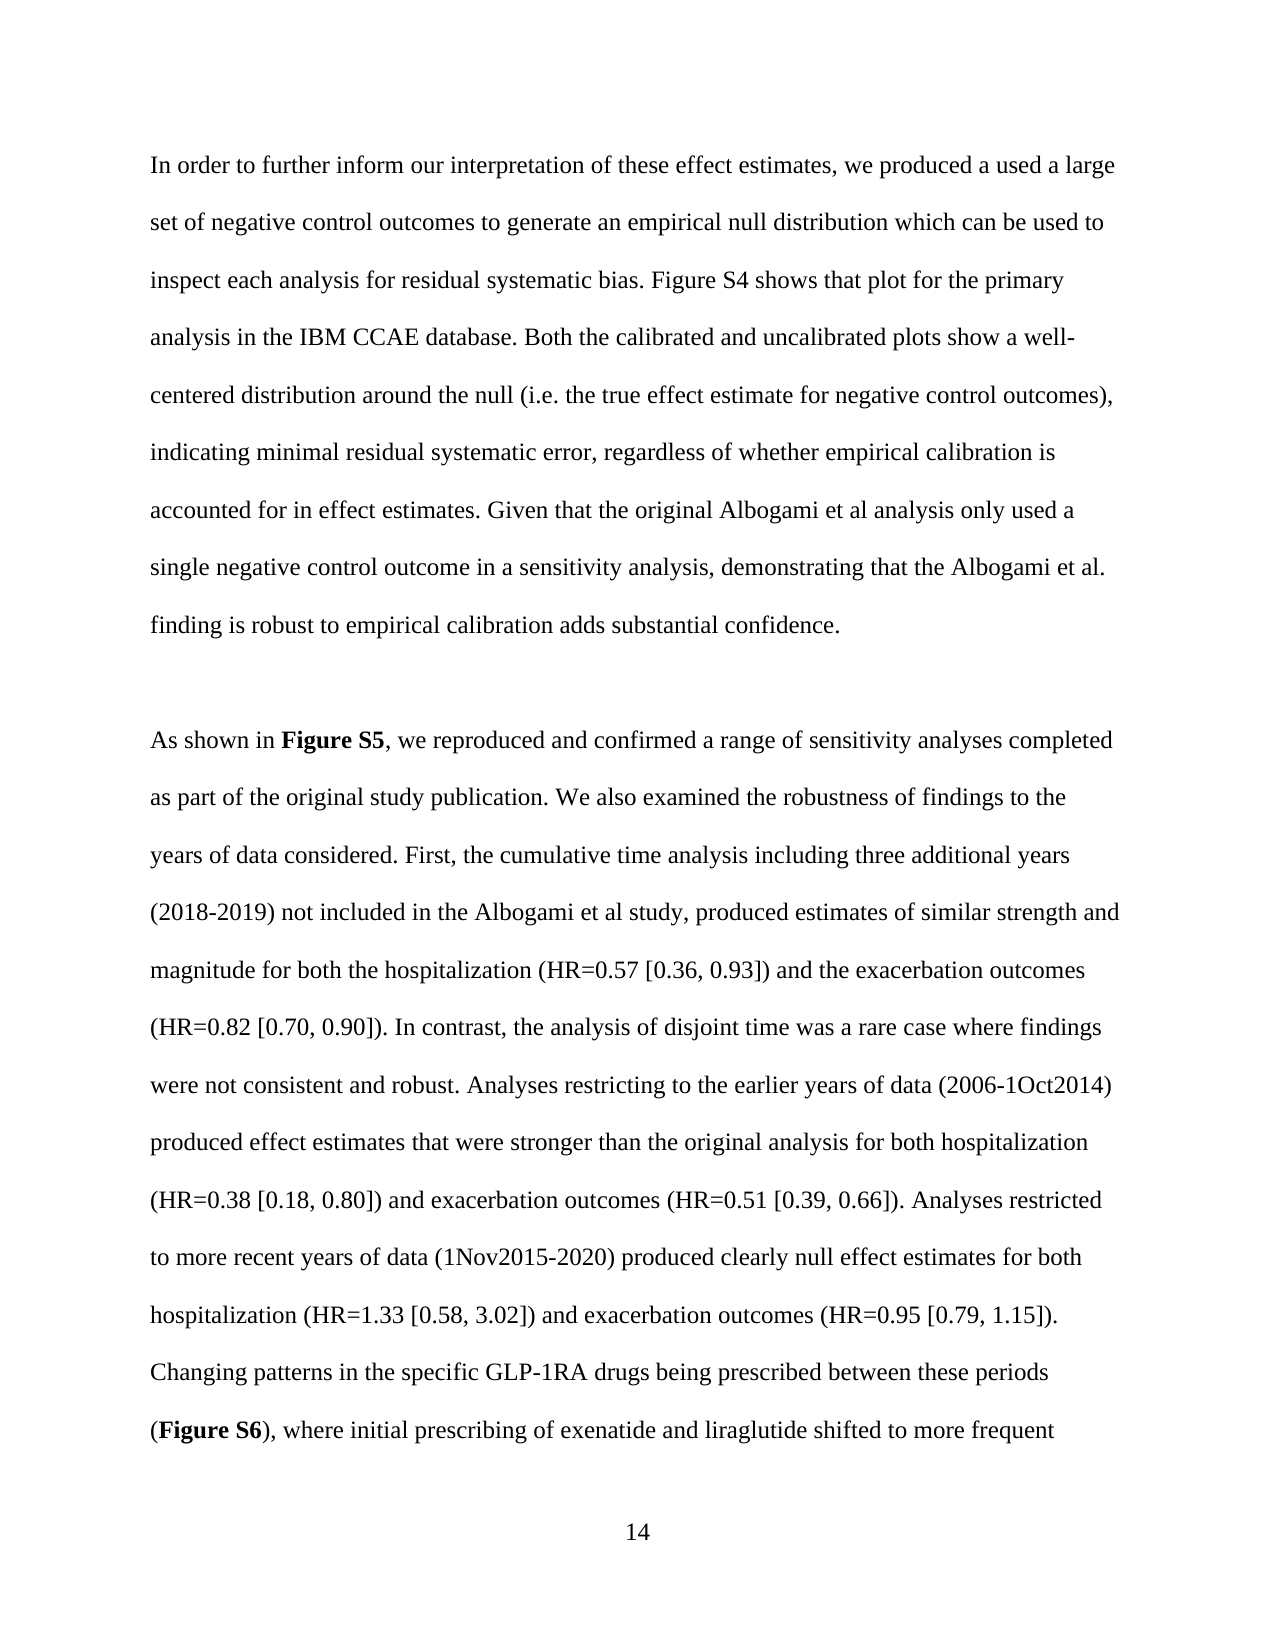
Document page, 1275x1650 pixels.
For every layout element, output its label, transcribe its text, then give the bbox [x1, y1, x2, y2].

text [150, 725, 1125, 1444]
text In order to further inform our interpretation of these effect estimates, we produced a used a large set of negative control outcomes to generate an empirical null distribution which can be used to inspect each analysis for residual systematic bias. Figure S4 shows that plot for the primary analysis in the IBM CCAE database. Both the calibrated and uncalibrated plots show a well-centered distribution around the null (i.e. the true effect estimate for negative control outcomes), indicating minimal residual systematic error, regardless of whether empirical calibration is accounted for in effect estimates. Given that the original Albogami et al analysis only used a single negative control outcome in a sensitivity analysis, demonstrating that the Albogami et al. finding is robust to empirical calibration adds substantial confidence. [150, 150, 1125, 639]
